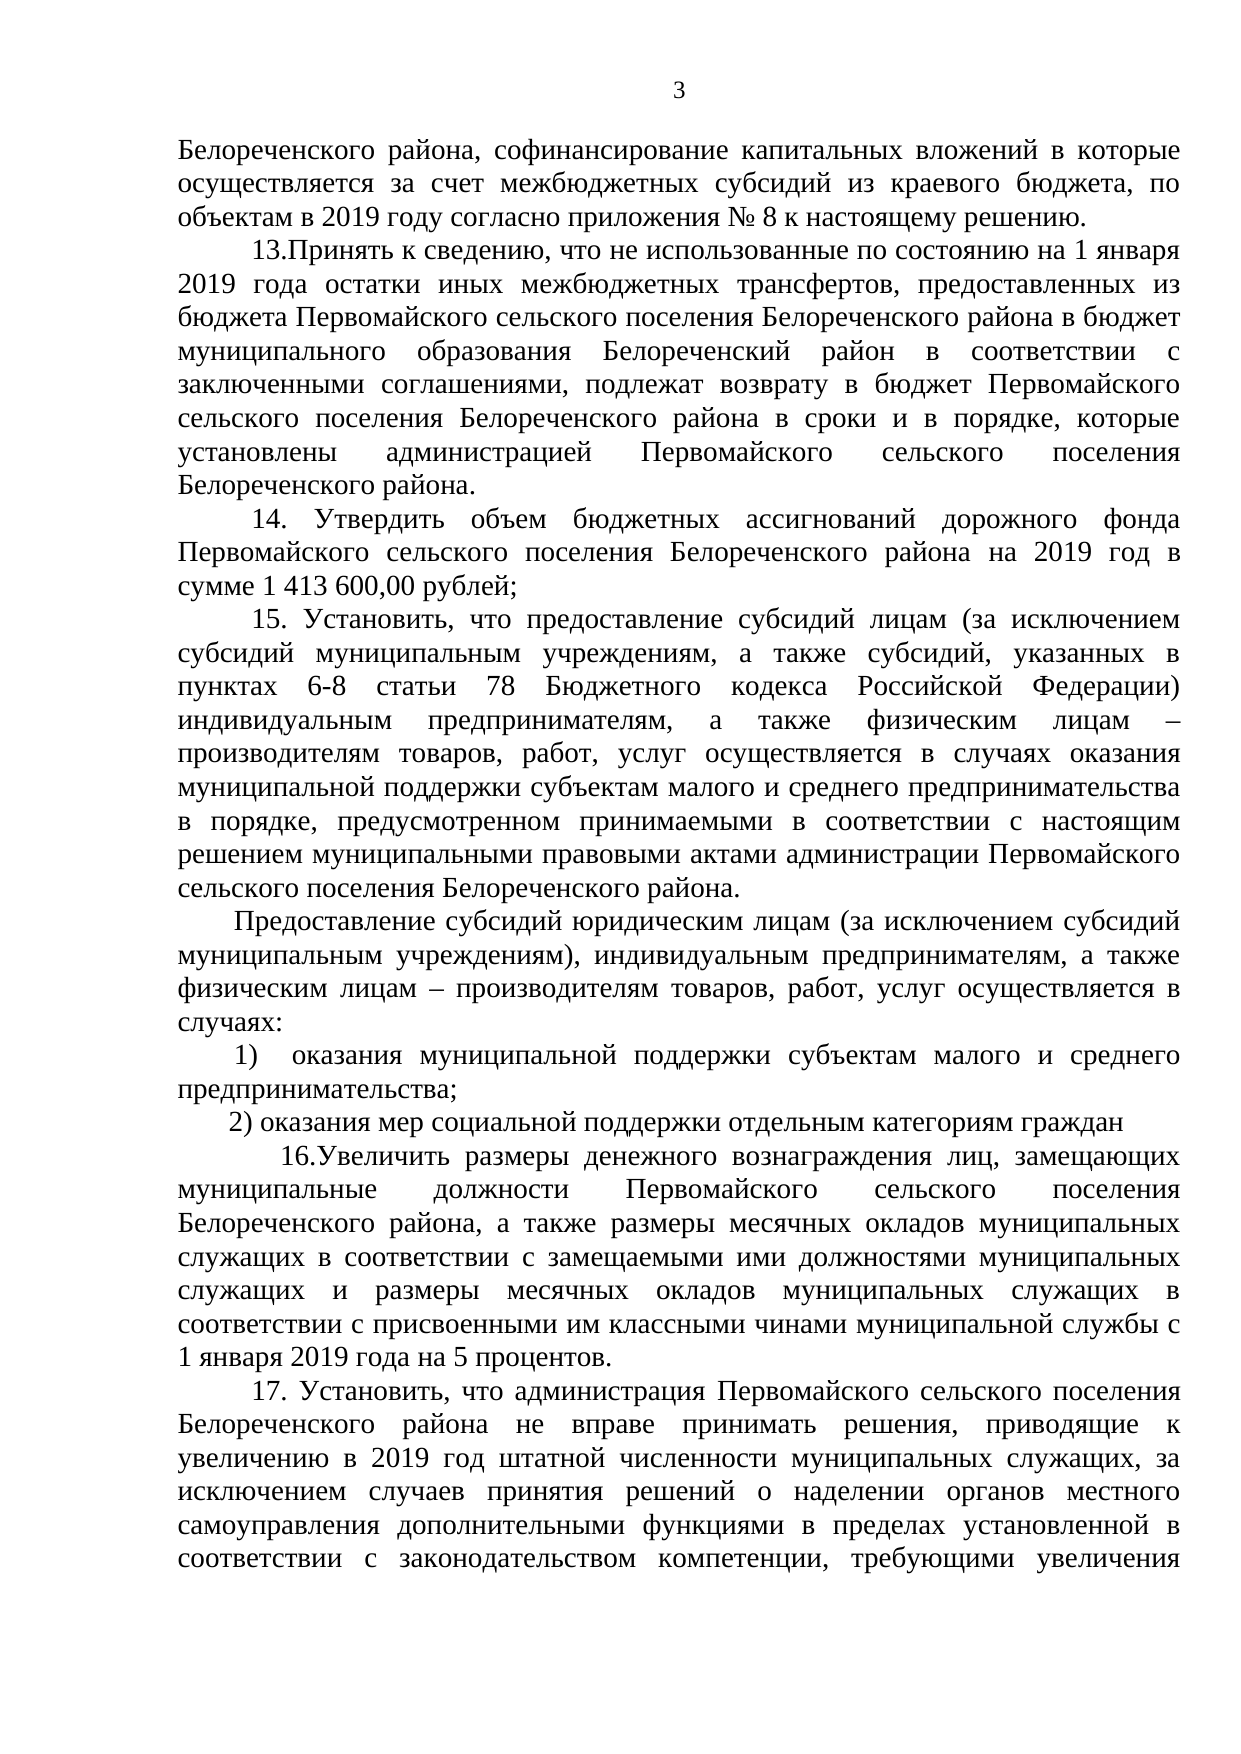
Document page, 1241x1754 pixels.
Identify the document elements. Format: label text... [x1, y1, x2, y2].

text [177, 132, 1181, 232]
text 1) оказания муниципальной поддержки субъектам малого и среднего предпринимательства; [177, 1037, 1181, 1104]
text 14. Утвердить объем бюджетных ассигнований дорожного фонда Первомайского сельского поселения Белореченского района на 2019 год в сумме 1 413 600,00 рублей; [177, 501, 1181, 601]
text 16.Увеличить размеры денежного вознаграждения лиц, замещающих муниципальные должности Первомайского сельского поселения Белореченского района, а также размеры месячных окладов муниципальных служащих в соответствии с замещаемыми ими должностями муниципальных служащих и размеры месячных окладов муниципальных служащих в соответствии с присвоенными им классными чинами муниципальной службы с 1 января 2019 года на 5 процентов. [177, 1138, 1181, 1373]
text 2) оказания мер социальной поддержки отдельным категориям граждан [177, 1104, 1181, 1138]
text Предоставление субсидий юридическим лицам (за исключением субсидий муниципальным учреждениям), индивидуальным предпринимателям, а также физическим лицам – производителям товаров, работ, услуг осуществляется в случаях: [177, 903, 1181, 1037]
text 15. Установить, что предоставление субсидий лицам (за исключением субсидий муниципальным учреждениям, а также субсидий, указанных в пунктах 6-8 статьи 78 Бюджетного кодекса Российской Федерации) индивидуальным предпринимателям, а также физическим лицам – производителям товаров, работ, услуг осуществляется в случаях оказания муниципальной поддержки субъектам малого и среднего предпринимательства в порядке, предусмотренном принимаемыми в соответствии с настоящим решением муниципальными правовыми актами администрации Первомайского сельского поселения Белореченского района. [177, 601, 1181, 903]
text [177, 1373, 1181, 1574]
text 13.Принять к сведению, что не использованные по состоянию на 1 января 2019 года остатки иных межбюджетных трансфертов, предоставленных из бюджета Первомайского сельского поселения Белореченского района в бюджет муниципального образования Белореченский район в соответствии с заключенными соглашениями, подлежат возврату в бюджет Первомайского сельского поселения Белореченского района в сроки и в порядке, которые установлены администрацией Первомайского сельского поселения Белореченского района. [177, 232, 1181, 501]
